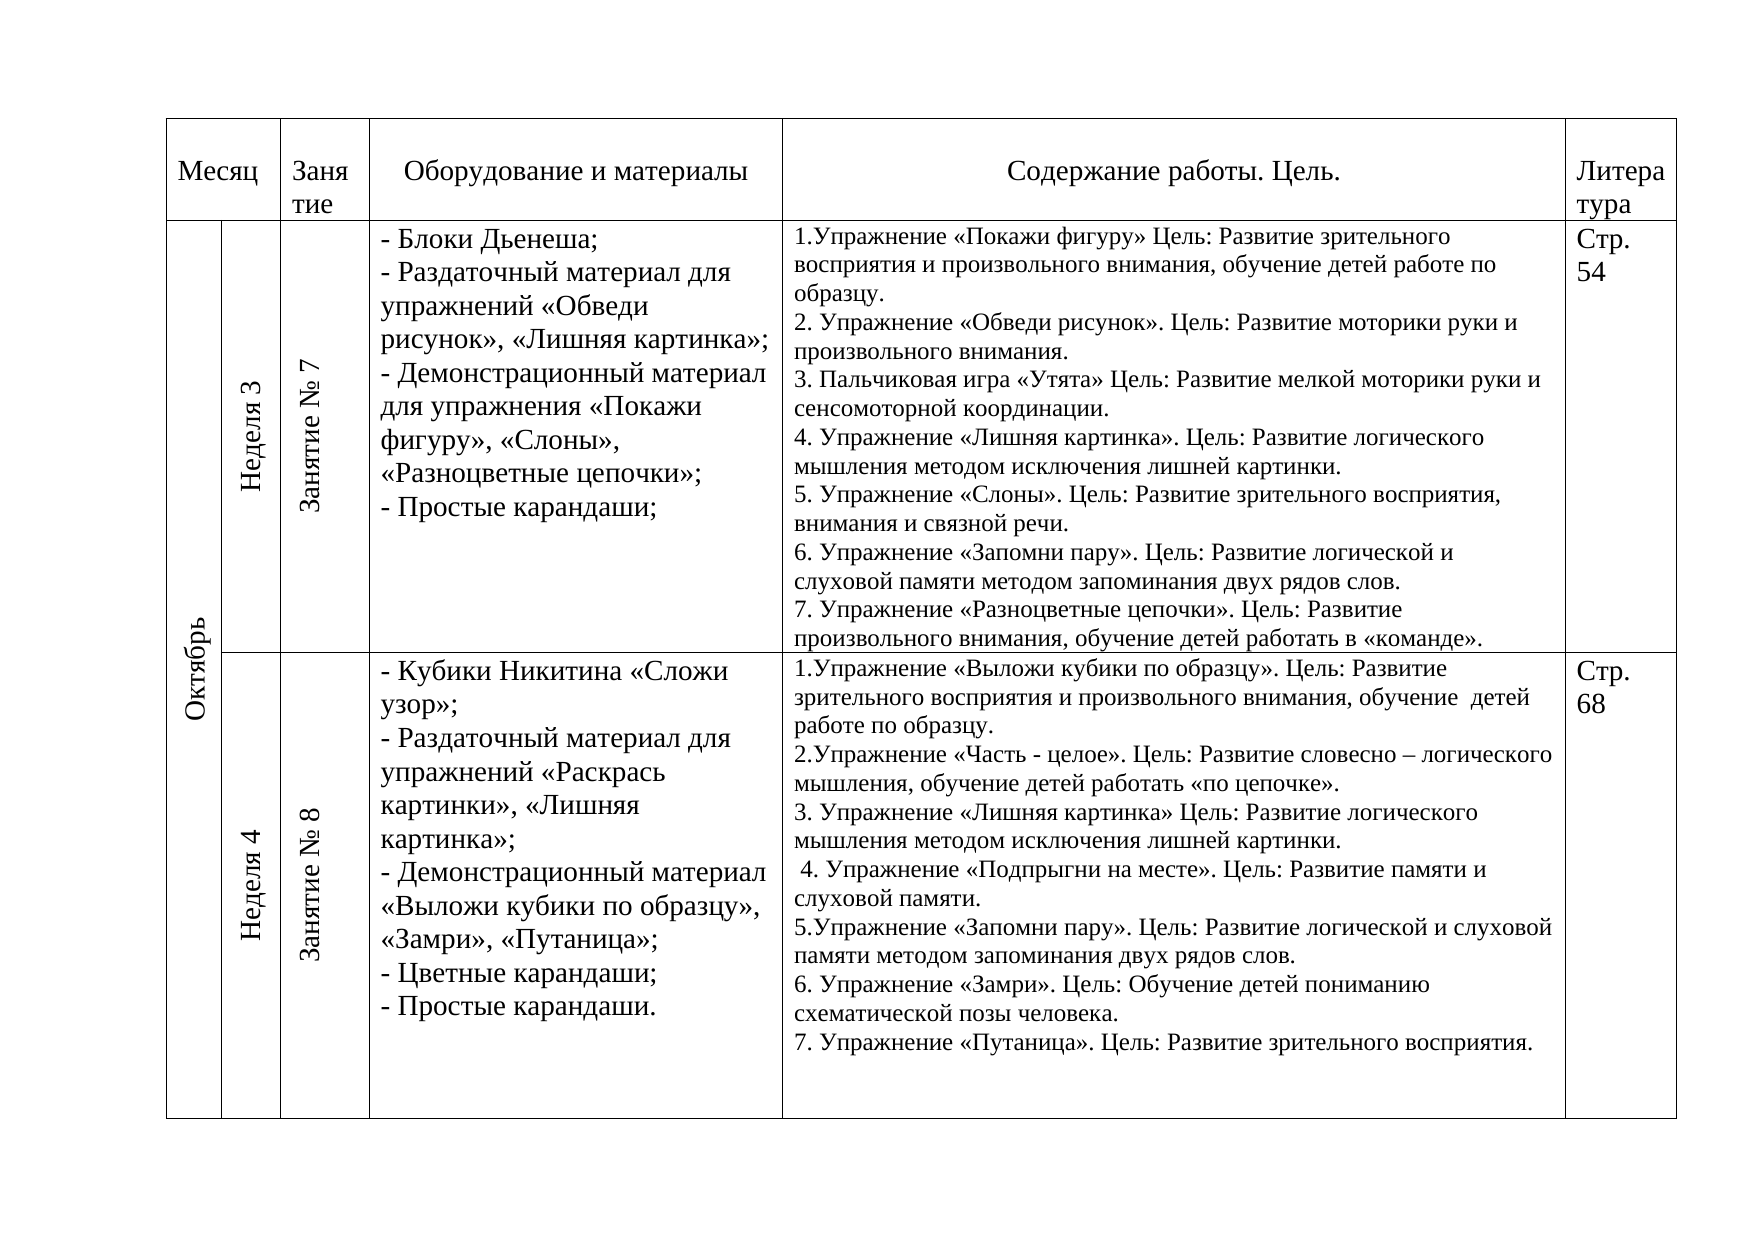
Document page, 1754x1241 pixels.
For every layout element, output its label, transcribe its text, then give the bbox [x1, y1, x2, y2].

table_cell Неделя 4 [222, 653, 280, 1118]
table_cell Занятие [281, 119, 369, 220]
table_cell Оборудование и материалы [370, 119, 782, 220]
table_cell - Блоки Дьенеша; - Раздаточный материал для упражнений «Обведи рисунок», «Лишняя картинка»; - Демонстрационный материал для упражнения «Покажи фигуру», «Слоны», «Разноцветные цепочки»; - Простые карандаши; [370, 221, 782, 652]
table_cell Стр. 54 [1566, 221, 1676, 652]
table_cell - Кубики Никитина «Сложи узор»; - Раздаточный материал для упражнений «Раскрась картинки», «Лишняя картинка»; - Демонстрационный материал «Выложи кубики по образцу», «Замри», «Путаница»; - Цветные карандаши; - Простые карандаши. [370, 653, 782, 1118]
table_cell 1.Упражнение «Выложи кубики по образцу». Цель: Развитие зрительного восприятия и произвольного внимания, обучение детей работе по образцу. 2.Упражнение «Часть - целое». Цель: Развитие словесно – логического мышления, обучение детей работать «по цепочке». 3. Упражнение «Лишняя картинка» Цель: Развитие логического мышления методом исключения лишней картинки. 4. Упражнение «Подпрыгни на месте». Цель: Развитие памяти и слуховой памяти. 5.Упражнение «Запомни пару». Цель: Развитие логической и слуховой памяти методом запоминания двух рядов слов. 6. Упражнение «Замри». Цель: Обучение детей пониманию схематической позы человека. 7. Упражнение «Путаница». Цель: Развитие зрительного восприятия. [783, 653, 1565, 1118]
table_cell Литература [1566, 119, 1676, 220]
table_cell Месяц [167, 119, 280, 220]
table_cell Стр. 68 [1566, 653, 1676, 1118]
table_cell Занятие № 7 [281, 221, 369, 652]
table_cell 1.Упражнение «Покажи фигуру» Цель: Развитие зрительного восприятия и произвольного внимания, обучение детей работе по образцу. 2. Упражнение «Обведи рисунок». Цель: Развитие моторики руки и произвольного внимания. 3. Пальчиковая игра «Утята» Цель: Развитие мелкой моторики руки и сенсомоторной координации. 4. Упражнение «Лишняя картинка». Цель: Развитие логического мышления методом исключения лишней картинки. 5. Упражнение «Слоны». Цель: Развитие зрительного восприятия, внимания и связной речи. 6. Упражнение «Запомни пару». Цель: Развитие логической и слуховой памяти методом запоминания двух рядов слов. 7. Упражнение «Разноцветные цепочки». Цель: Развитие произвольного внимания, обучение детей работать в «команде». [783, 221, 1565, 652]
table_cell Неделя 3 [222, 221, 280, 652]
table_cell Занятие № 8 [281, 653, 369, 1118]
table_cell Содержание работы. Цель. [783, 119, 1565, 220]
table_cell Октябрь Сентябрь [167, 221, 221, 1118]
